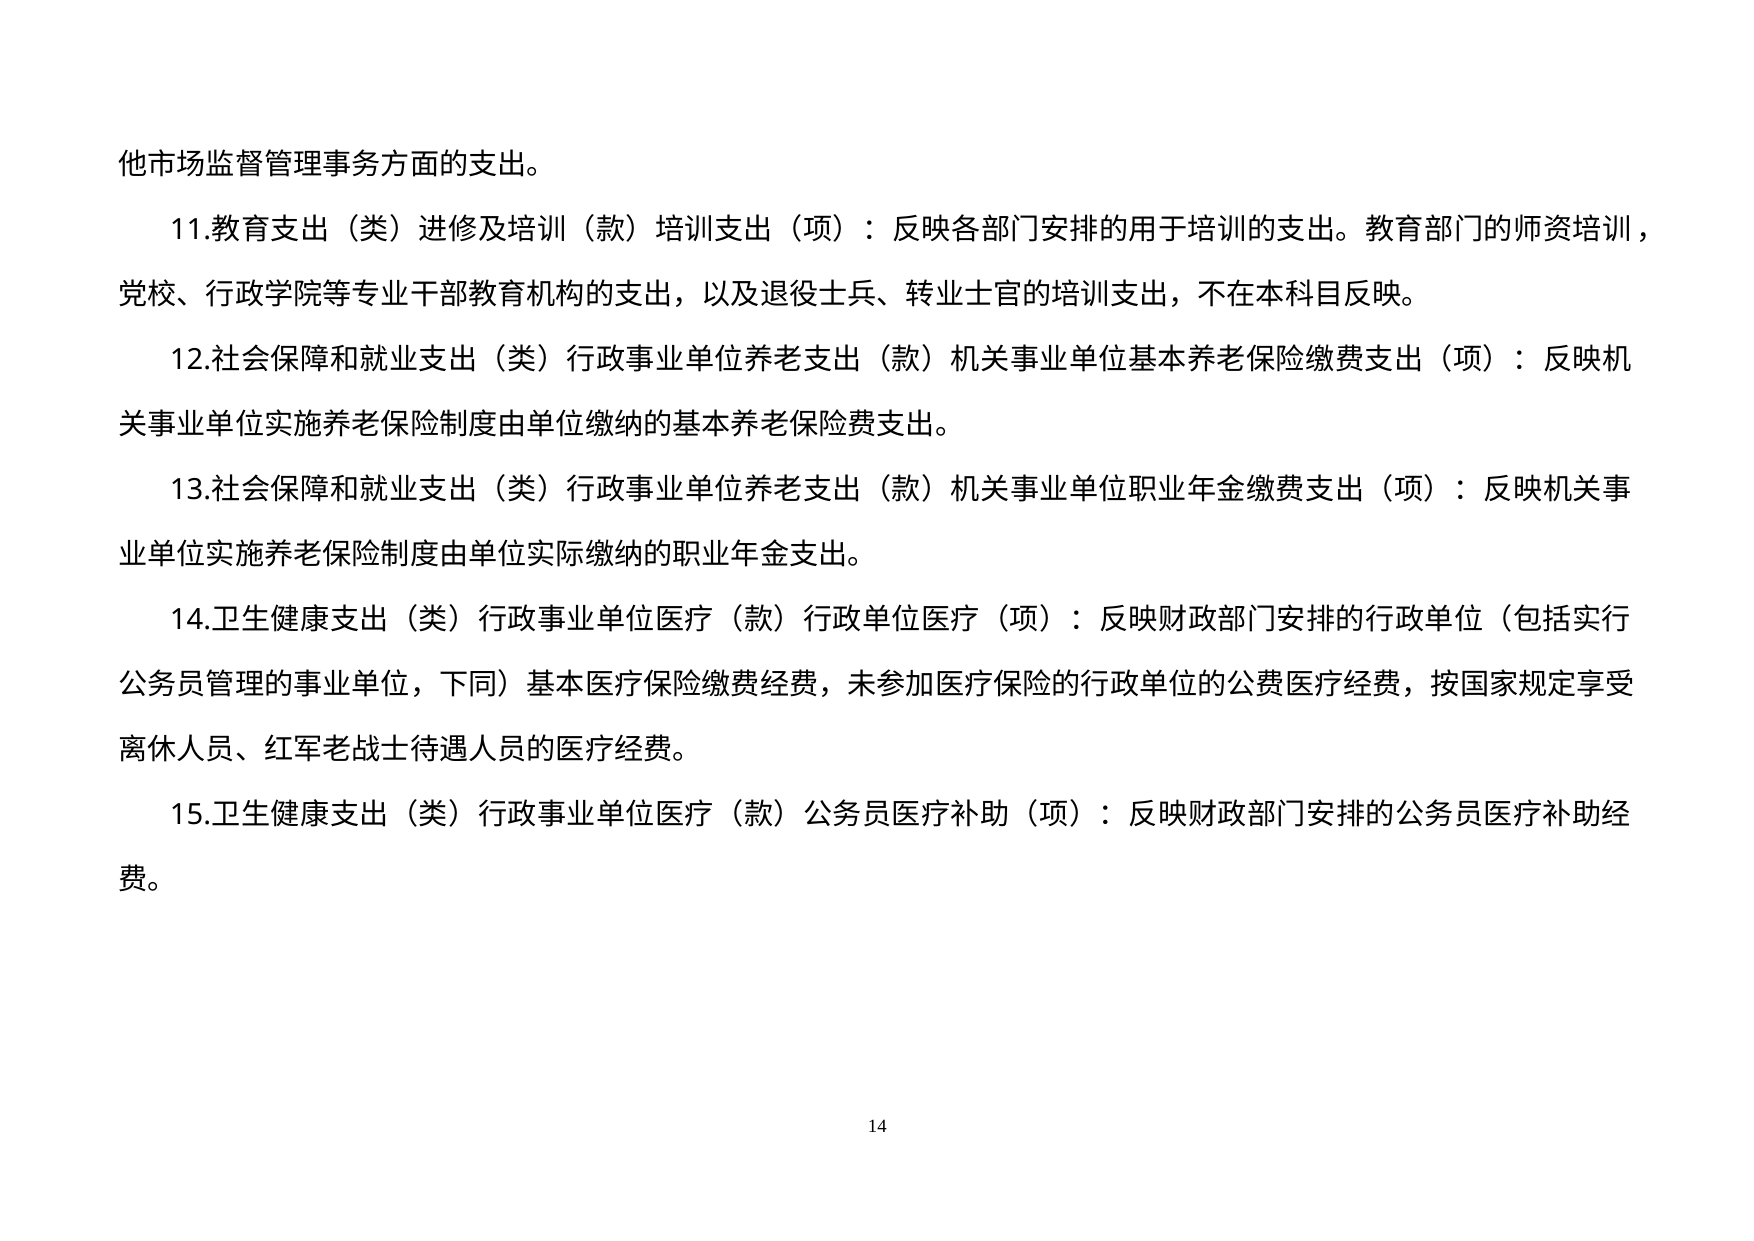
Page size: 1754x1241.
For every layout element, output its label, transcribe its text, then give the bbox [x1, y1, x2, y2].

text 13.社会保障和就业支出（类）行政事业单位养老支出（款）机关事业单位职业年金缴费支出（项）：反映机关事业单位实施养老保险制度由单位实际缴纳的职业年金支出。 [118, 454, 1636, 584]
text 15.卫生健康支出（类）行政事业单位医疗（款）公务员医疗补助（项）：反映财政部门安排的公务员医疗补助经费。 [118, 779, 1636, 909]
text 11.教育支出（类）进修及培训（款）培训支出（项）：反映各部门安排的用于培训的支出。教育部门的师资培训，党校、行政学院等专业干部教育机构的支出，以及退役士兵、转业士官的培训支出，不在本科目反映。 [118, 194, 1636, 324]
text 14.卫生健康支出（类）行政事业单位医疗（款）行政单位医疗（项）：反映财政部门安排的行政单位（包括实行公务员管理的事业单位，下同）基本医疗保险缴费经费，未参加医疗保险的行政单位的公费医疗经费，按国家规定享受离休人员、红军老战士待遇人员的医疗经费。 [118, 584, 1636, 779]
text 12.社会保障和就业支出（类）行政事业单位养老支出（款）机关事业单位基本养老保险缴费支出（项）：反映机关事业单位实施养老保险制度由单位缴纳的基本养老保险费支出。 [118, 324, 1636, 454]
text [118, 129, 1636, 194]
